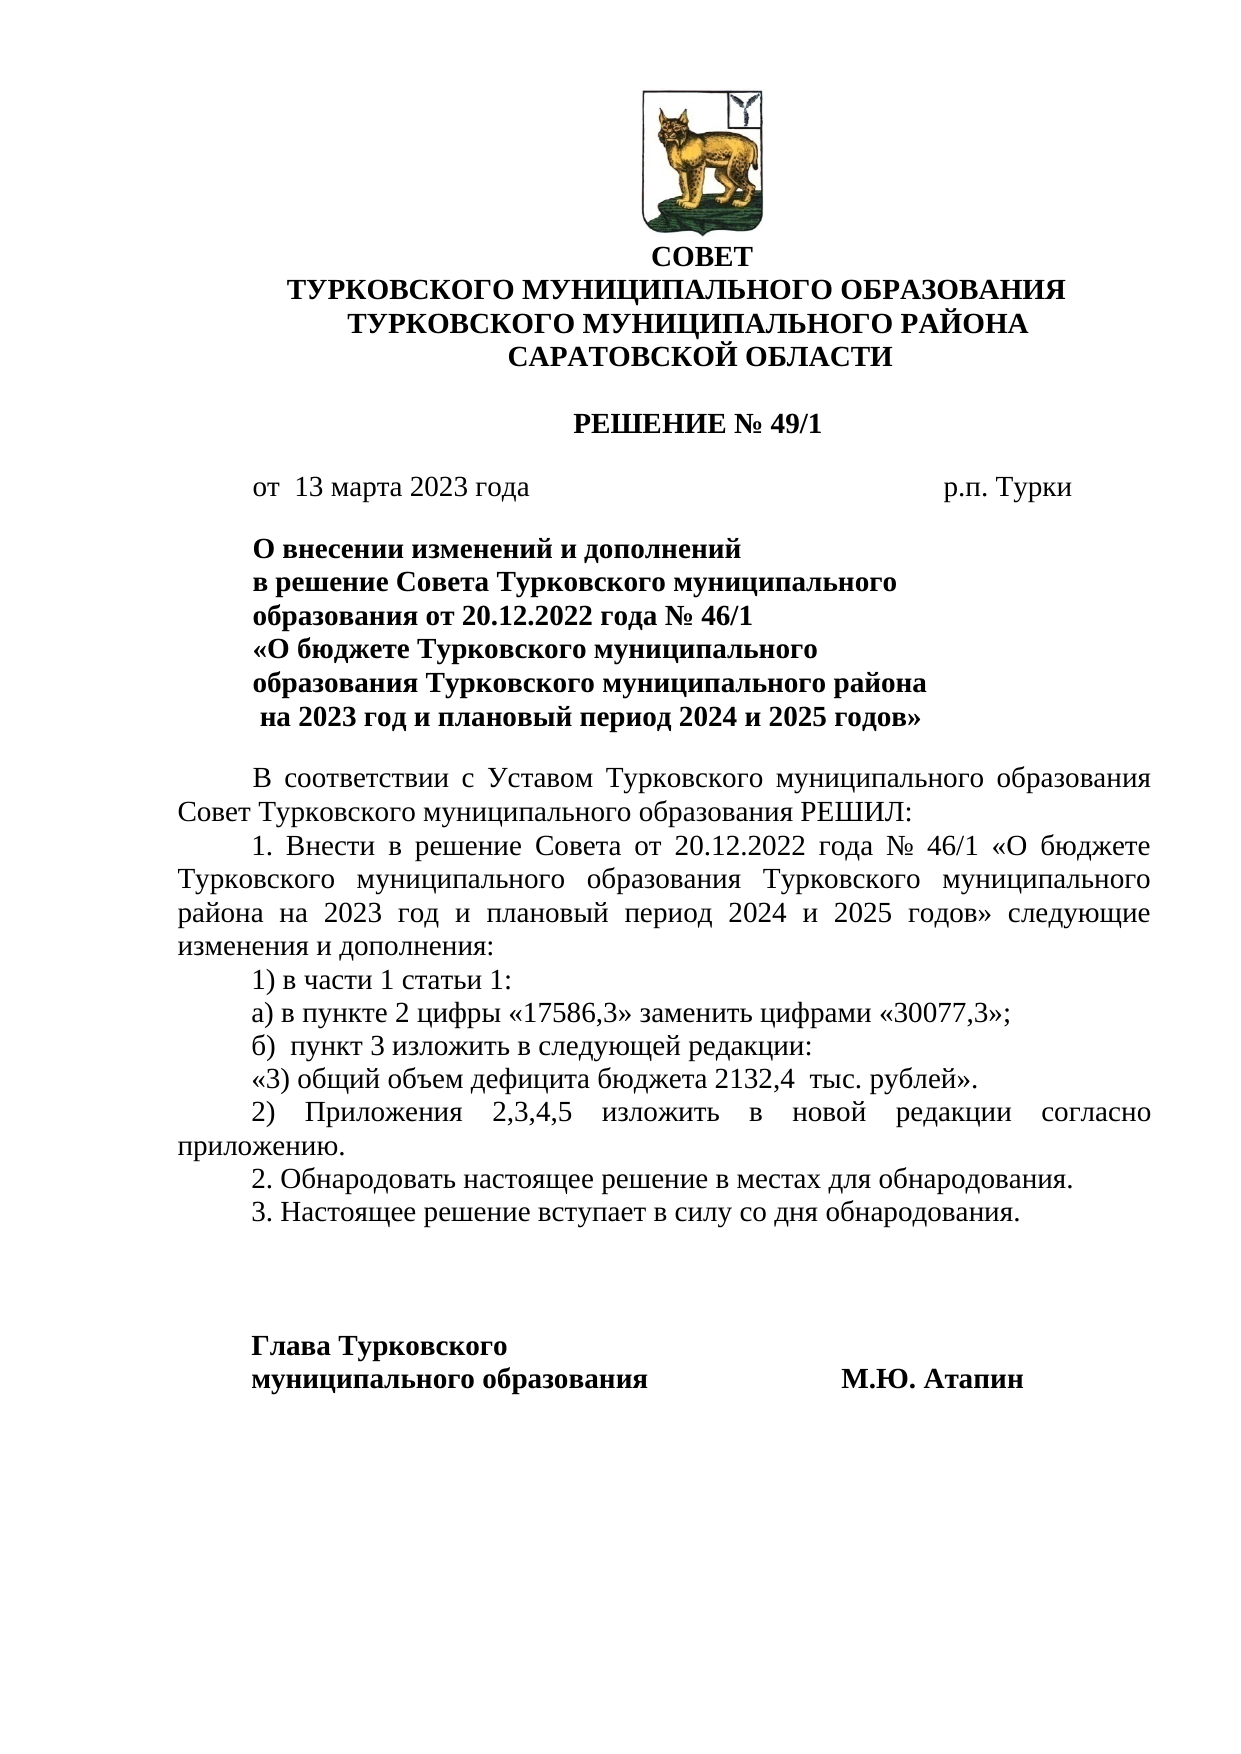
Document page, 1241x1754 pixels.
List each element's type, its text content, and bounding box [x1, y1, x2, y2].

text 1) в части 1 статьи 1: [177, 962, 1152, 995]
text от 13 марта 2023 года р.п. Турки [177, 469, 1152, 502]
text ТУРКОВСКОГО МУНИЦИПАЛЬНОГО ОБРАЗОВАНИЯ [177, 272, 1152, 306]
text О внесении изменений и дополнений [177, 531, 1152, 564]
text САРАТОВСКОЙ ОБЛАСТИ [177, 339, 1152, 373]
text в решение Совета Турковского муниципального [177, 564, 1152, 598]
text 1. Внести в решение Совета от 20.12.2022 года № 46/1 «О бюджете Турковского муниципального образования Турковского муниципального района на 2023 год и плановый период 2024 и 2025 годов» следующие изменения и дополнения: [177, 828, 1152, 962]
list 2) Приложения 2,3,4,5 изложить в новой редакции согласно приложению. [177, 1095, 1152, 1162]
text на 2023 год и плановый период 2024 и 2025 годов» [251, 699, 1152, 732]
picture [639, 88, 764, 239]
text образования Турковского муниципального района [251, 665, 1152, 699]
text СОВЕТ [177, 239, 1152, 272]
text муниципального образования М.Ю. Атапин [148, 1361, 1152, 1395]
list б) пункт 3 изложить в следующей редакции: [177, 1029, 1152, 1062]
text образования от 20.12.2022 года № 46/1 [177, 598, 1152, 632]
text «О бюджете Турковского муниципального [177, 632, 1152, 665]
text В соответствии с Уставом Турковского муниципального образования Совет Турковского муниципального образования РЕШИЛ: [177, 761, 1152, 828]
text Глава Турковского [148, 1328, 1152, 1361]
text 2. Обнародовать настоящее решение в местах для обнародования. [177, 1162, 1152, 1195]
list 3. Настоящее решение вступает в силу со дня обнародования. [177, 1195, 1152, 1228]
text а) в пункте 2 цифры «17586,3» заменить цифрами «30077,3»; [177, 995, 1152, 1029]
text ТУРКОВСКОГО МУНИЦИПАЛЬНОГО РАЙОНА [177, 306, 1152, 339]
text РЕШЕНИЕ № 49/1 [177, 406, 1152, 440]
list «3) общий объем дефицита бюджета 2132,4 тыс. рублей». [177, 1062, 1152, 1095]
